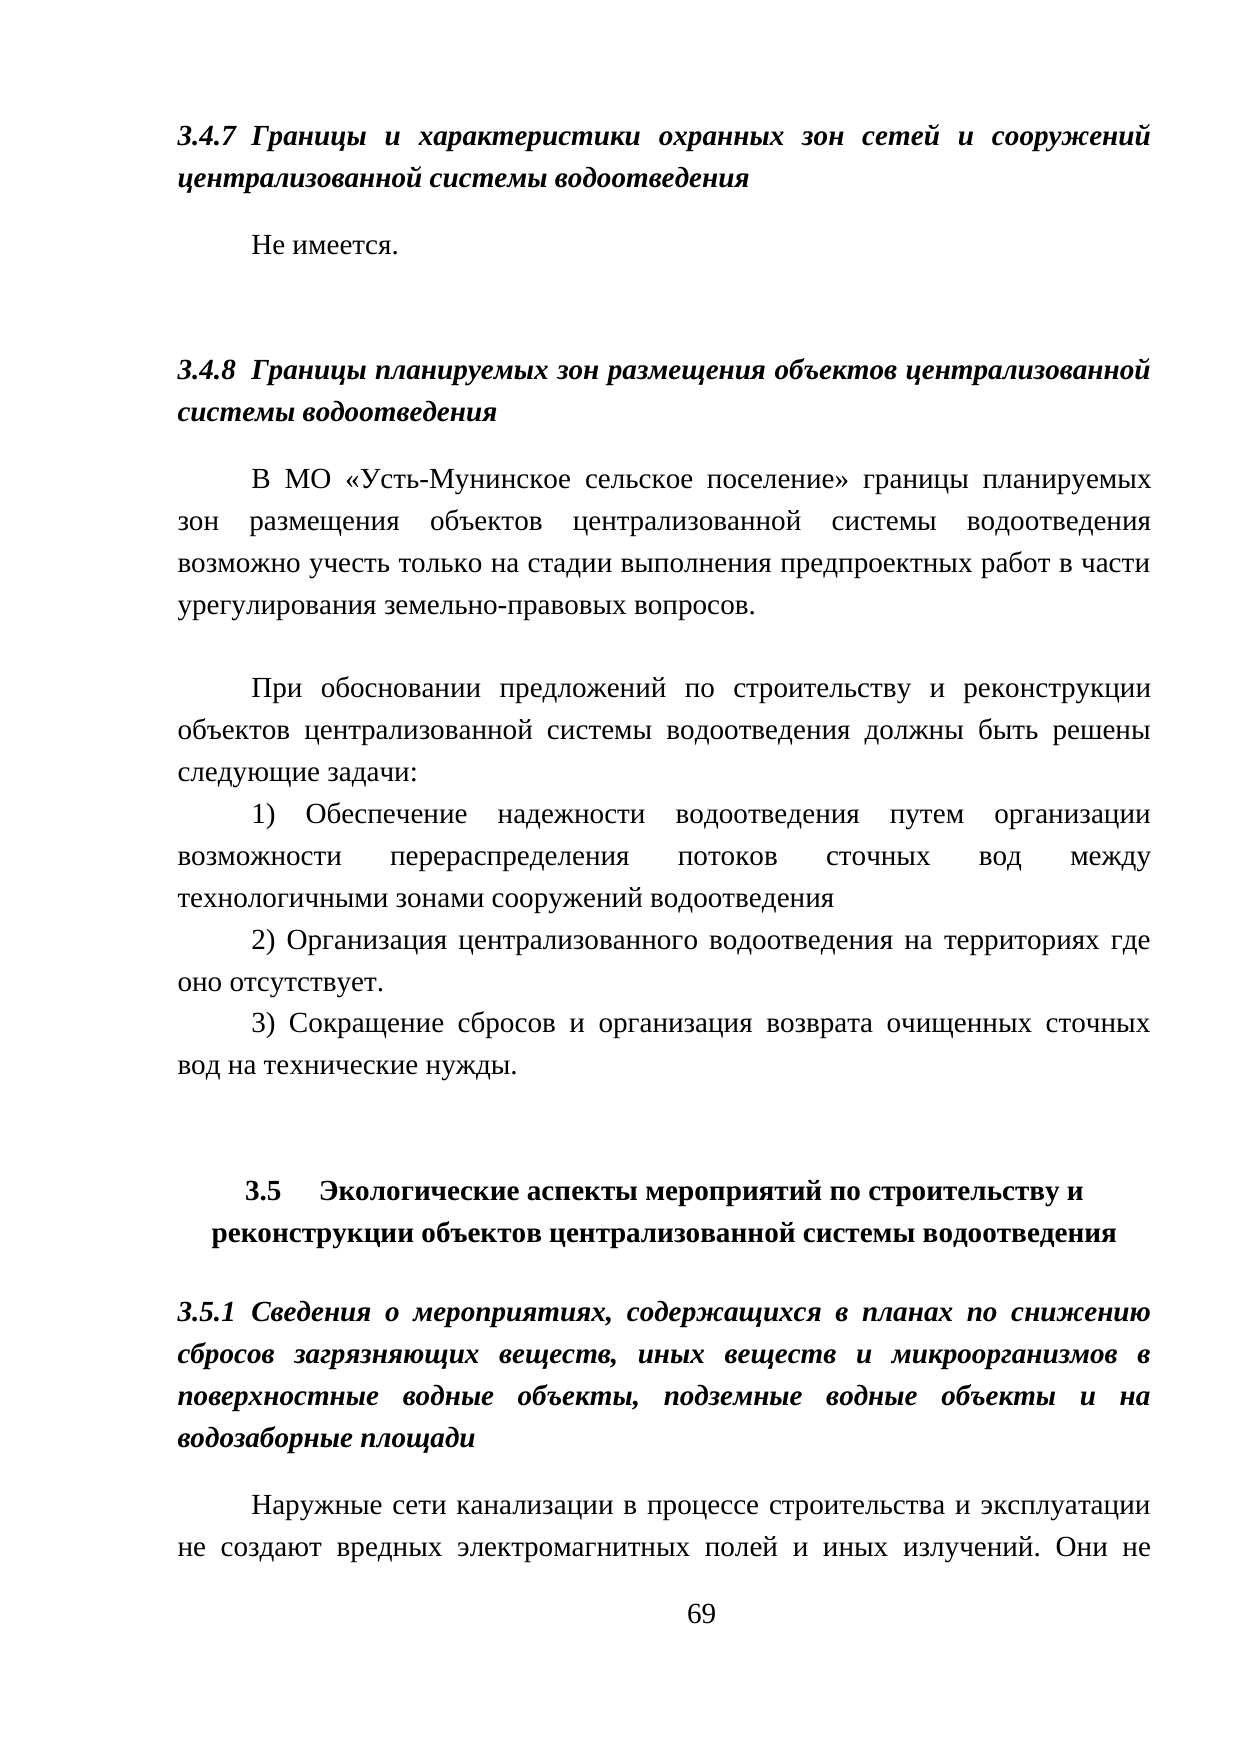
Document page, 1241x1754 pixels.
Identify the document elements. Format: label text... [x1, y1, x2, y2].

text При обосновании предложений по строительству и реконструкции объектов централизованной системы водоотведения должны быть решены следующие задачи: [177, 671, 1152, 788]
text 1) Обеспечение надежности водоотведения путем организации возможности перераспределения потоков сточных вод между технологичными зонами сооружений водоотведения [177, 796, 1152, 913]
subtitle Сведения о мероприятиях, содержащихся в планах по снижению сбросов загрязняющих веществ, иных веществ и микроорганизмов в поверхностные водные объекты, подземные водные объекты и на водозаборные площади [177, 1294, 1152, 1453]
text Не имеется. [177, 227, 1152, 260]
text 3) Сокращение сбросов и организация возврата очищенных сточных вод на технические нужды. [177, 1006, 1152, 1081]
subtitle Границы планируемых зон размещения объектов централизованной системы водоотведения [177, 352, 1152, 428]
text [177, 1487, 1152, 1562]
subtitle Экологические аспекты мероприятий по строительству и реконструкции объектов централизованной системы водоотведения [177, 1173, 1152, 1248]
text 2) Организация централизованного водоотведения на территориях где оно отсутствует. [177, 922, 1152, 997]
text В МО «Усть-Мунинское сельское поселение» границы планируемых зон размещения объектов централизованной системы водоотведения возможно учесть только на стадии выполнения предпроектных работ в части урегулирования земельно-правовых вопросов. [177, 461, 1152, 620]
subtitle Границы и характеристики охранных зон сетей и сооружений централизованной системы водоотведения [177, 118, 1152, 193]
